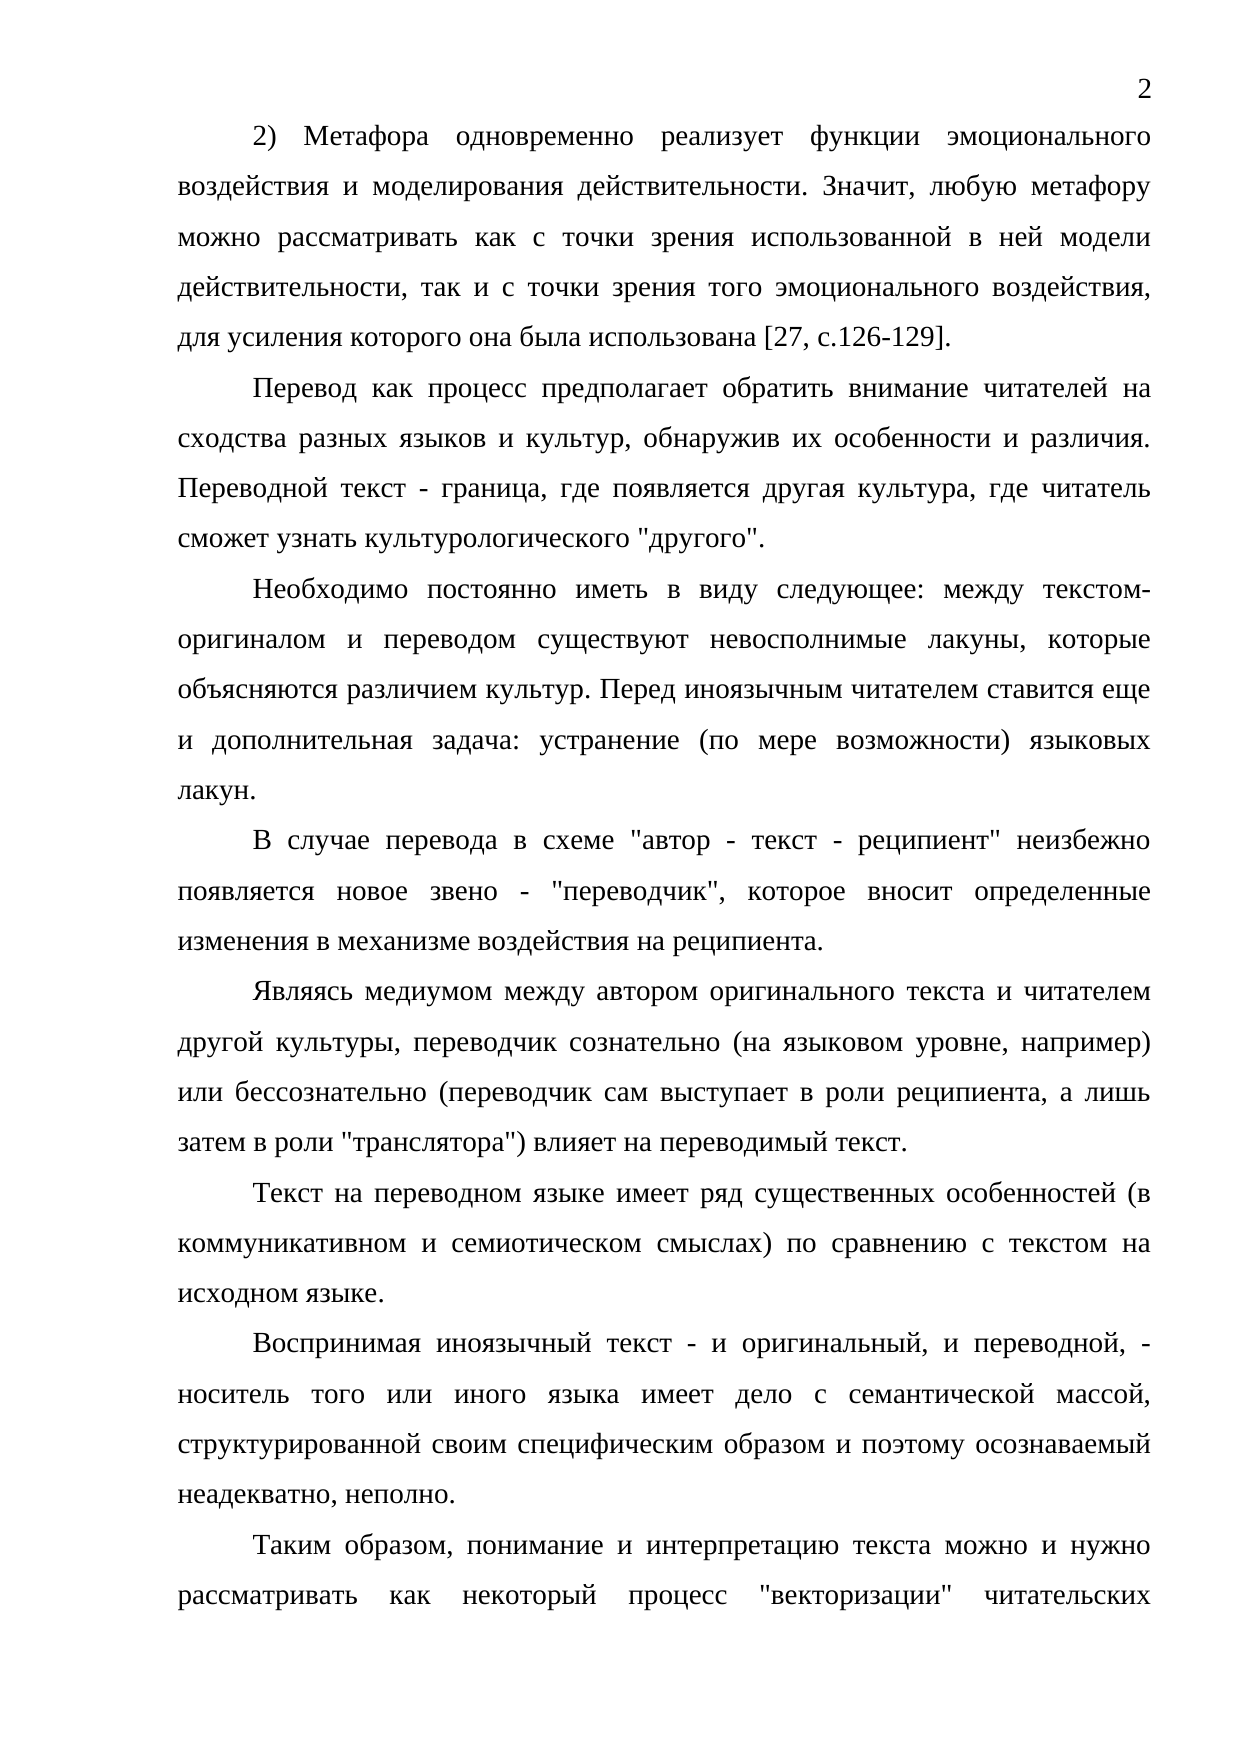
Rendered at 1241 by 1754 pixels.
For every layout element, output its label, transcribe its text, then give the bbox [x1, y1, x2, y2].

text В случае перевода в схеме "автор - текст - реципиент" неизбежно появляется новое звено - "переводчик", которое вносит определенные изменения в механизме воздействия на реципиента. [177, 822, 1152, 957]
text Являясь медиумом между автором оригинального текста и читателем другой культуры, переводчик сознательно (на языковом уровне, например) или бессознательно (переводчик сам выступает в роли реципиента, а лишь затем в роли "транслятора") влияет на переводимый текст. [177, 973, 1152, 1158]
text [177, 1527, 1152, 1611]
text 2) Метафора одновременно реализует функции эмоционального воздействия и моделирования действительности. Значит, любую метафору можно рассматривать как с точки зрения использованной в ней модели действительности, так и с точки зрения того эмоционального воздействия, для усиления которого она была использована [27, с.126-129]. [177, 118, 1152, 353]
text Перевод как процесс предполагает обратить внимание читателей на сходства разных языков и культур, обнаружив их особенности и различия. Переводной текст - граница, где появляется другая культура, где читатель сможет узнать культурологического "другого". [177, 370, 1152, 554]
text Текст на переводном языке имеет ряд существенных особенностей (в коммуникативном и семиотическом смыслах) по сравнению с текстом на исходном языке. [177, 1175, 1152, 1309]
text Воспринимая иноязычный текст - и оригинальный, и переводной, - носитель того или иного языка имеет дело с семантической массой, структурированной своим специфическим образом и поэтому осознаваемый неадекватно, неполно. [177, 1326, 1152, 1510]
text Необходимо постоянно иметь в виду следующее: между текстом-оригиналом и переводом существуют невосполнимые лакуны, которые объясняются различием культур. Перед иноязычным читателем ставится еще и дополнительная задача: устранение (по мере возможности) языковых лакун. [177, 571, 1152, 806]
